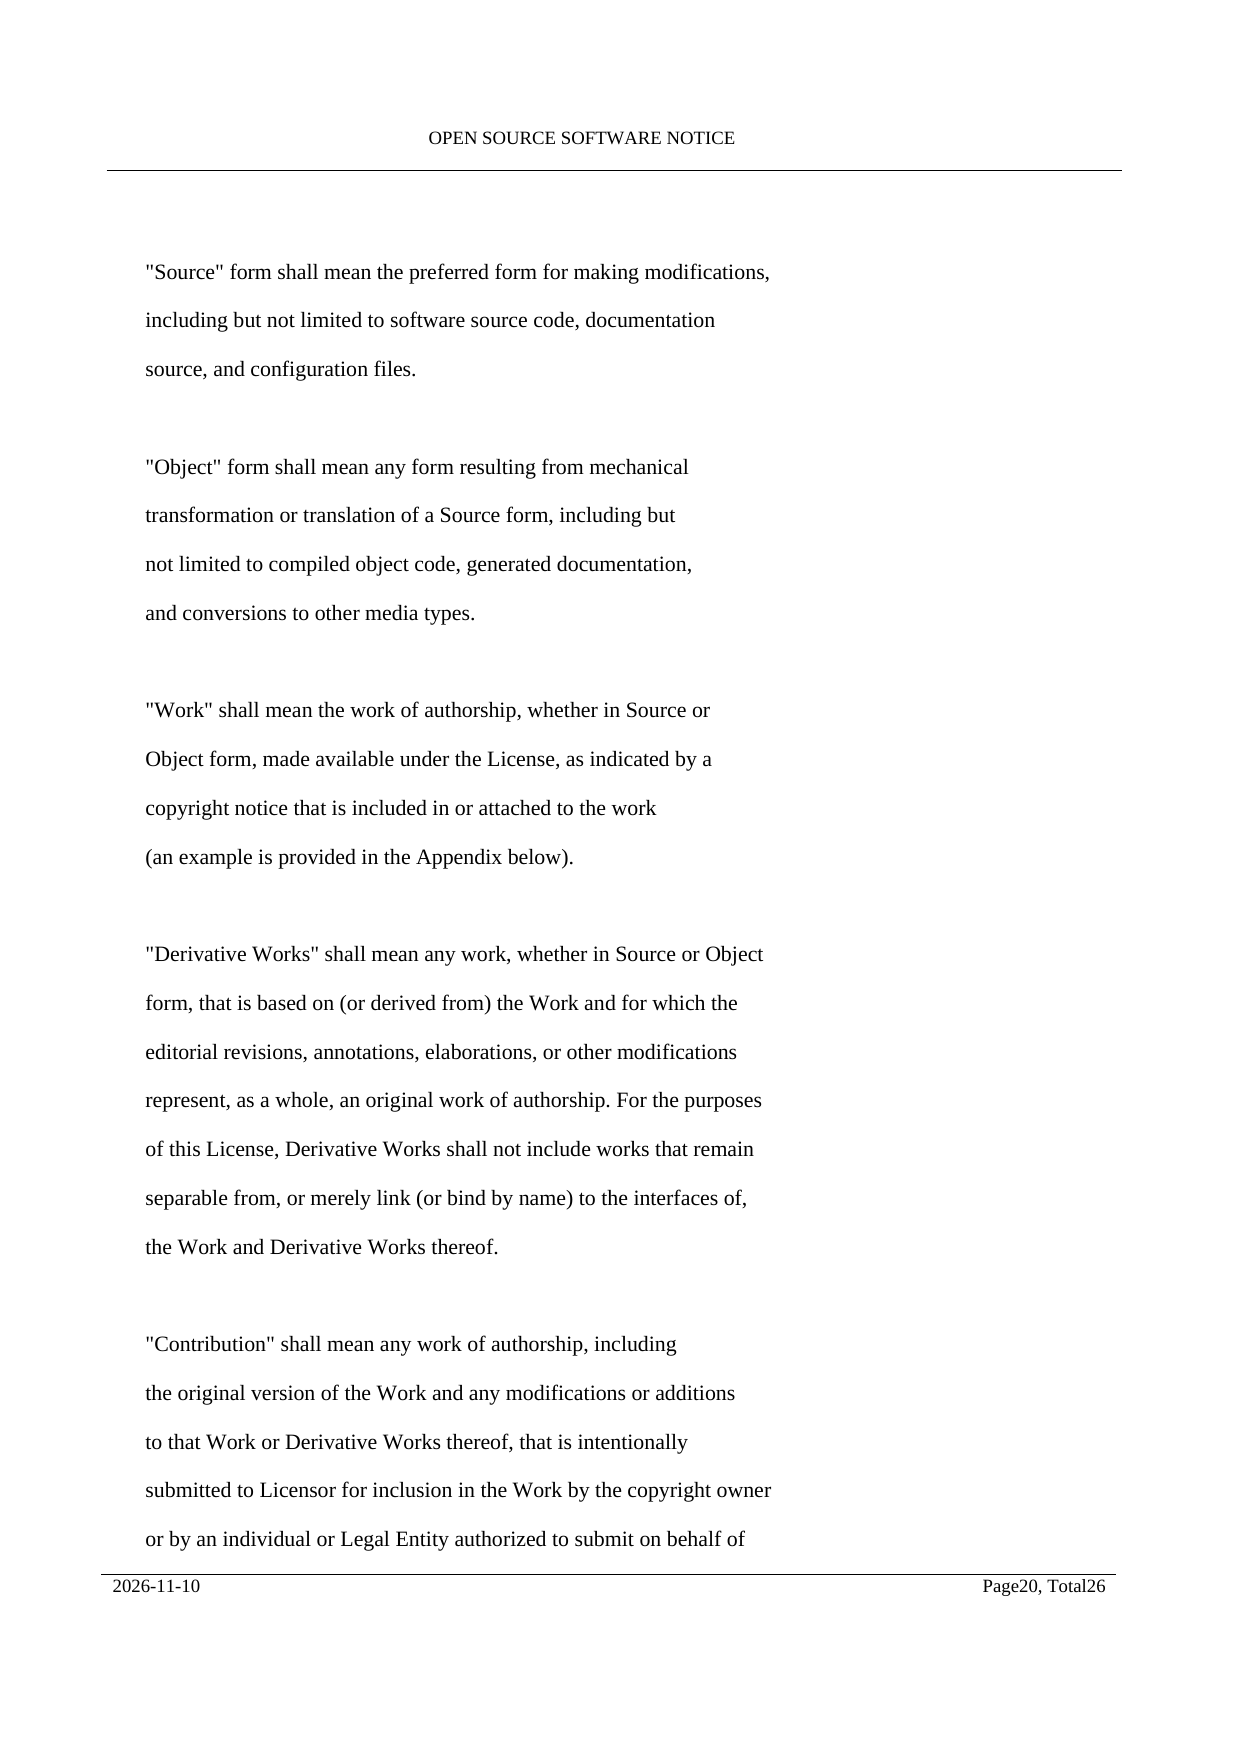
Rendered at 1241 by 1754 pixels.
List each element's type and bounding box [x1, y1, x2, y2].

text [112, 206, 1128, 1555]
